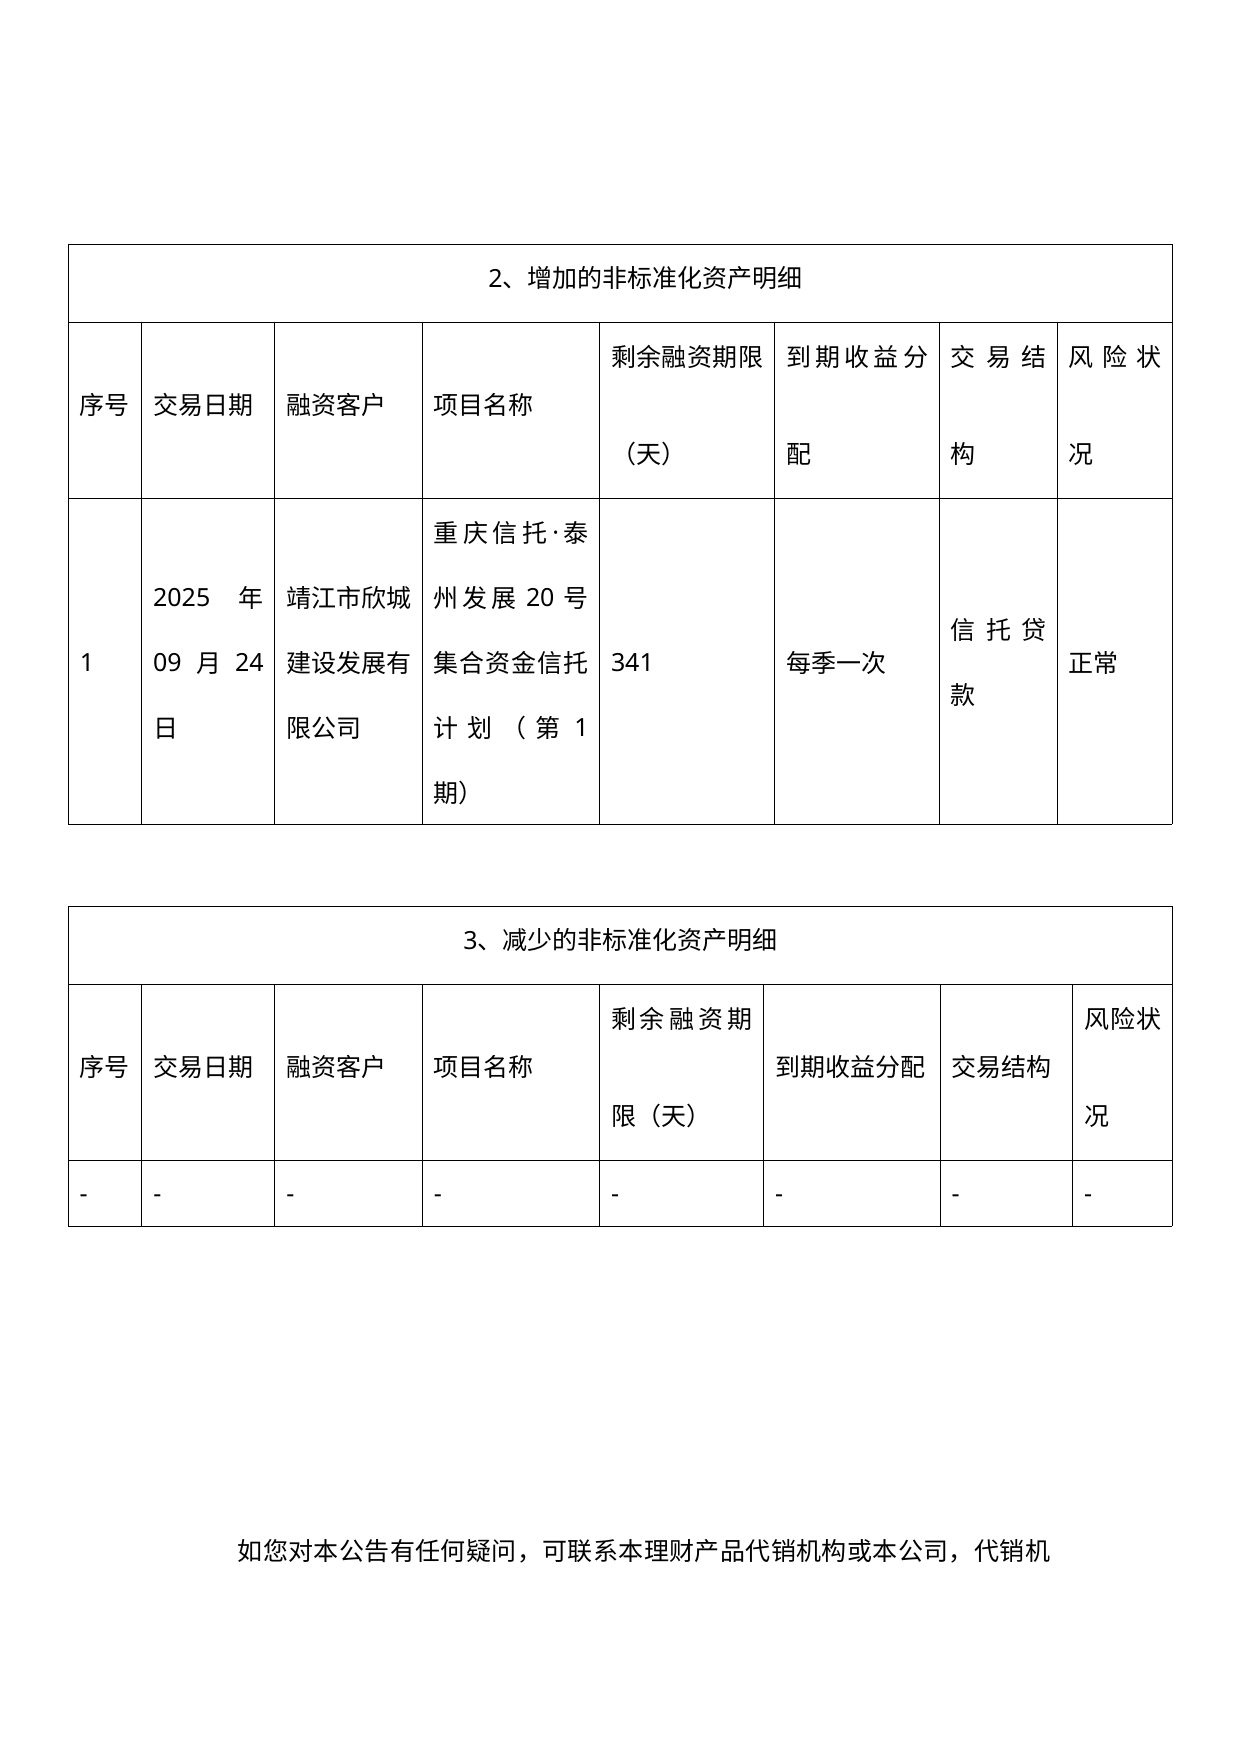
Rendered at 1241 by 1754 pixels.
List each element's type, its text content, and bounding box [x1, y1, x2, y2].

table_cell 正常 [1058, 499, 1172, 824]
table_cell 重庆信托·泰州发展20号集合资金信托计划（第1期） [423, 499, 599, 824]
table_cell 2025年09月24日 [142, 499, 274, 824]
table_header 2、增加的非标准化资产明细 [69, 245, 1172, 322]
table_cell - [941, 1161, 1072, 1226]
table_cell 交易结构 [941, 985, 1072, 1160]
table_cell - [1073, 1161, 1172, 1226]
table_cell 信托贷款 [940, 499, 1057, 824]
table_cell 交易日期 [142, 985, 274, 1160]
table_cell 项目名称 [423, 985, 599, 1160]
table_cell 序号 [69, 985, 141, 1160]
table_cell 风险状况 [1073, 985, 1172, 1160]
table_cell 交易结构 [940, 323, 1057, 498]
table_header 3、减少的非标准化资产明细 [69, 907, 1172, 984]
table_cell 剩余融资期限（天） [600, 323, 774, 498]
table_cell 序号 [69, 323, 141, 498]
table_cell - [142, 1161, 274, 1226]
table_cell 到期收益分配 [764, 985, 940, 1160]
table_cell - [275, 1161, 422, 1226]
table_cell 项目名称 [423, 323, 599, 498]
table_cell - [423, 1161, 599, 1226]
table_cell 每季一次 [775, 499, 939, 824]
table_cell - [764, 1161, 940, 1226]
table_cell 风险状况 [1058, 323, 1172, 498]
table_cell - [69, 1161, 141, 1226]
table_cell 交易日期 [142, 323, 274, 498]
table_cell 融资客户 [275, 323, 422, 498]
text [187, 1517, 1053, 1582]
table_cell 到期收益分配 [775, 323, 939, 498]
table_cell 341 [600, 499, 774, 824]
table_cell 靖江市欣城建设发展有限公司 [275, 499, 422, 824]
table_cell - [600, 1161, 763, 1226]
table_cell 融资客户 [275, 985, 422, 1160]
table_cell 剩余融资期限（天） [600, 985, 763, 1160]
table_cell 1 [69, 499, 141, 824]
